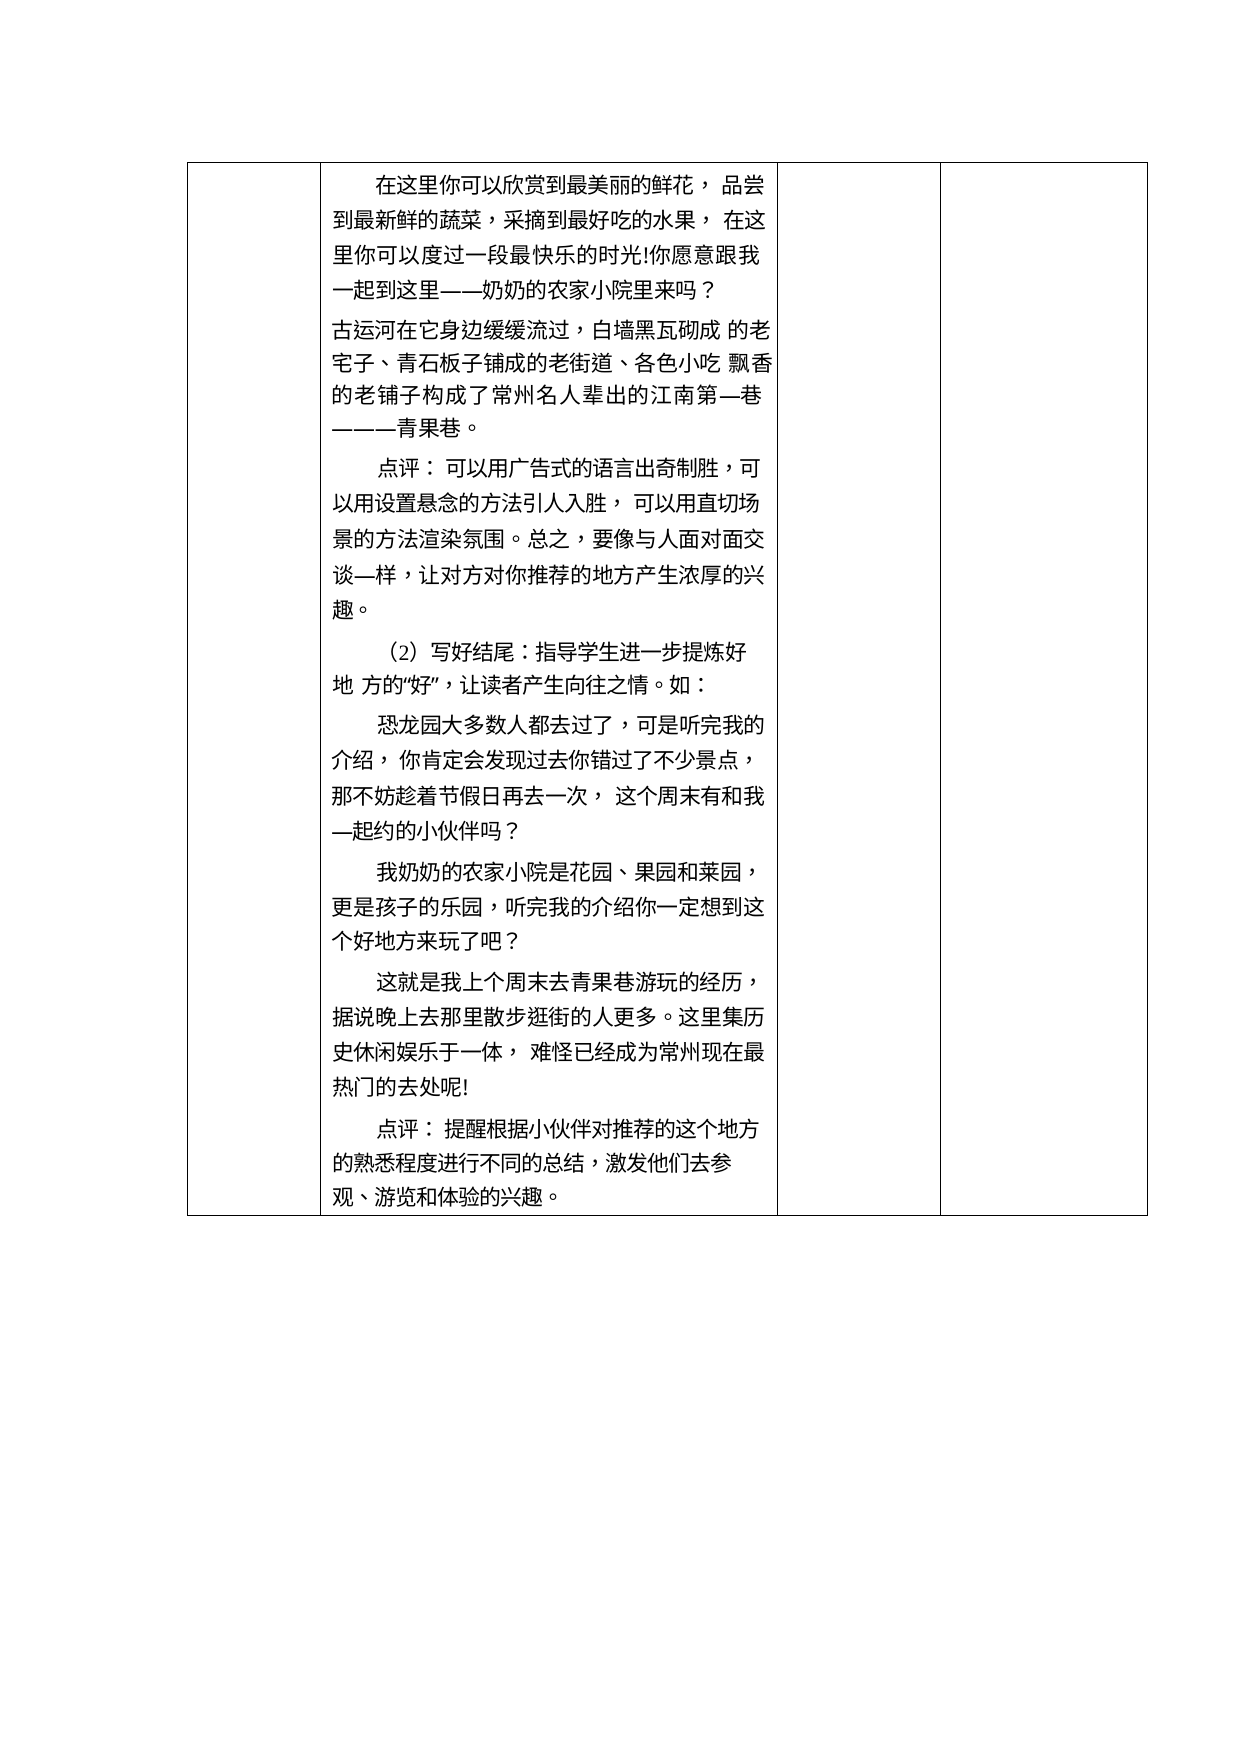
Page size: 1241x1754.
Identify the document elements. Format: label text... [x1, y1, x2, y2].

table_header [941, 163, 1147, 1215]
table_header [778, 163, 940, 1215]
table_header 在这里你可以欣赏到最美丽的鲜花， 品尝 到最新鲜的蔬菜，采摘到最好吃的水果， 在这 里你可以度过一段最快乐的时光!你愿意跟我 一起到这里——奶奶的农家小院里来吗？ 古运河在它身边缓缓流过，白墙黑瓦砌成 的老宅子、青石板子铺成的老街道、各色小吃 飘香的老铺子构成了常州名人辈出的江南第—巷———青果巷。 点评： 可以用广告式的语言出奇制胜，可 以用设置悬念的方法引人入胜， 可以用直切场 景的方法渲染氛围。总之，要像与人面对面交 谈—样，让对方对你推荐的地方产生浓厚的兴 趣。 （2）写好结尾：指导学生进一步提炼好地 方的“好”，让读者产生向往之情。如： 恐龙园大多数人都去过了，可是听完我的 介绍， 你肯定会发现过去你错过了不少景点， 那不妨趁着节假日再去一次， 这个周末有和我 —起约的小伙伴吗？ 我奶奶的农家小院是花园、果园和莱园， 更是孩子的乐园，听完我的介绍你一定想到这 个好地方来玩了吧？ 这就是我上个周末去青果巷游玩的经历， 据说晚上去那里散步逛街的人更多。这里集历 史休闲娱乐于一体， 难怪已经成为常州现在最 热门的去处呢! 点评： 提醒根据小伙伴对推荐的这个地方 的熟悉程度进行不同的总结，激发他们去参 观、游览和体验的兴趣。 [321, 163, 777, 1215]
table_header [188, 163, 320, 1215]
